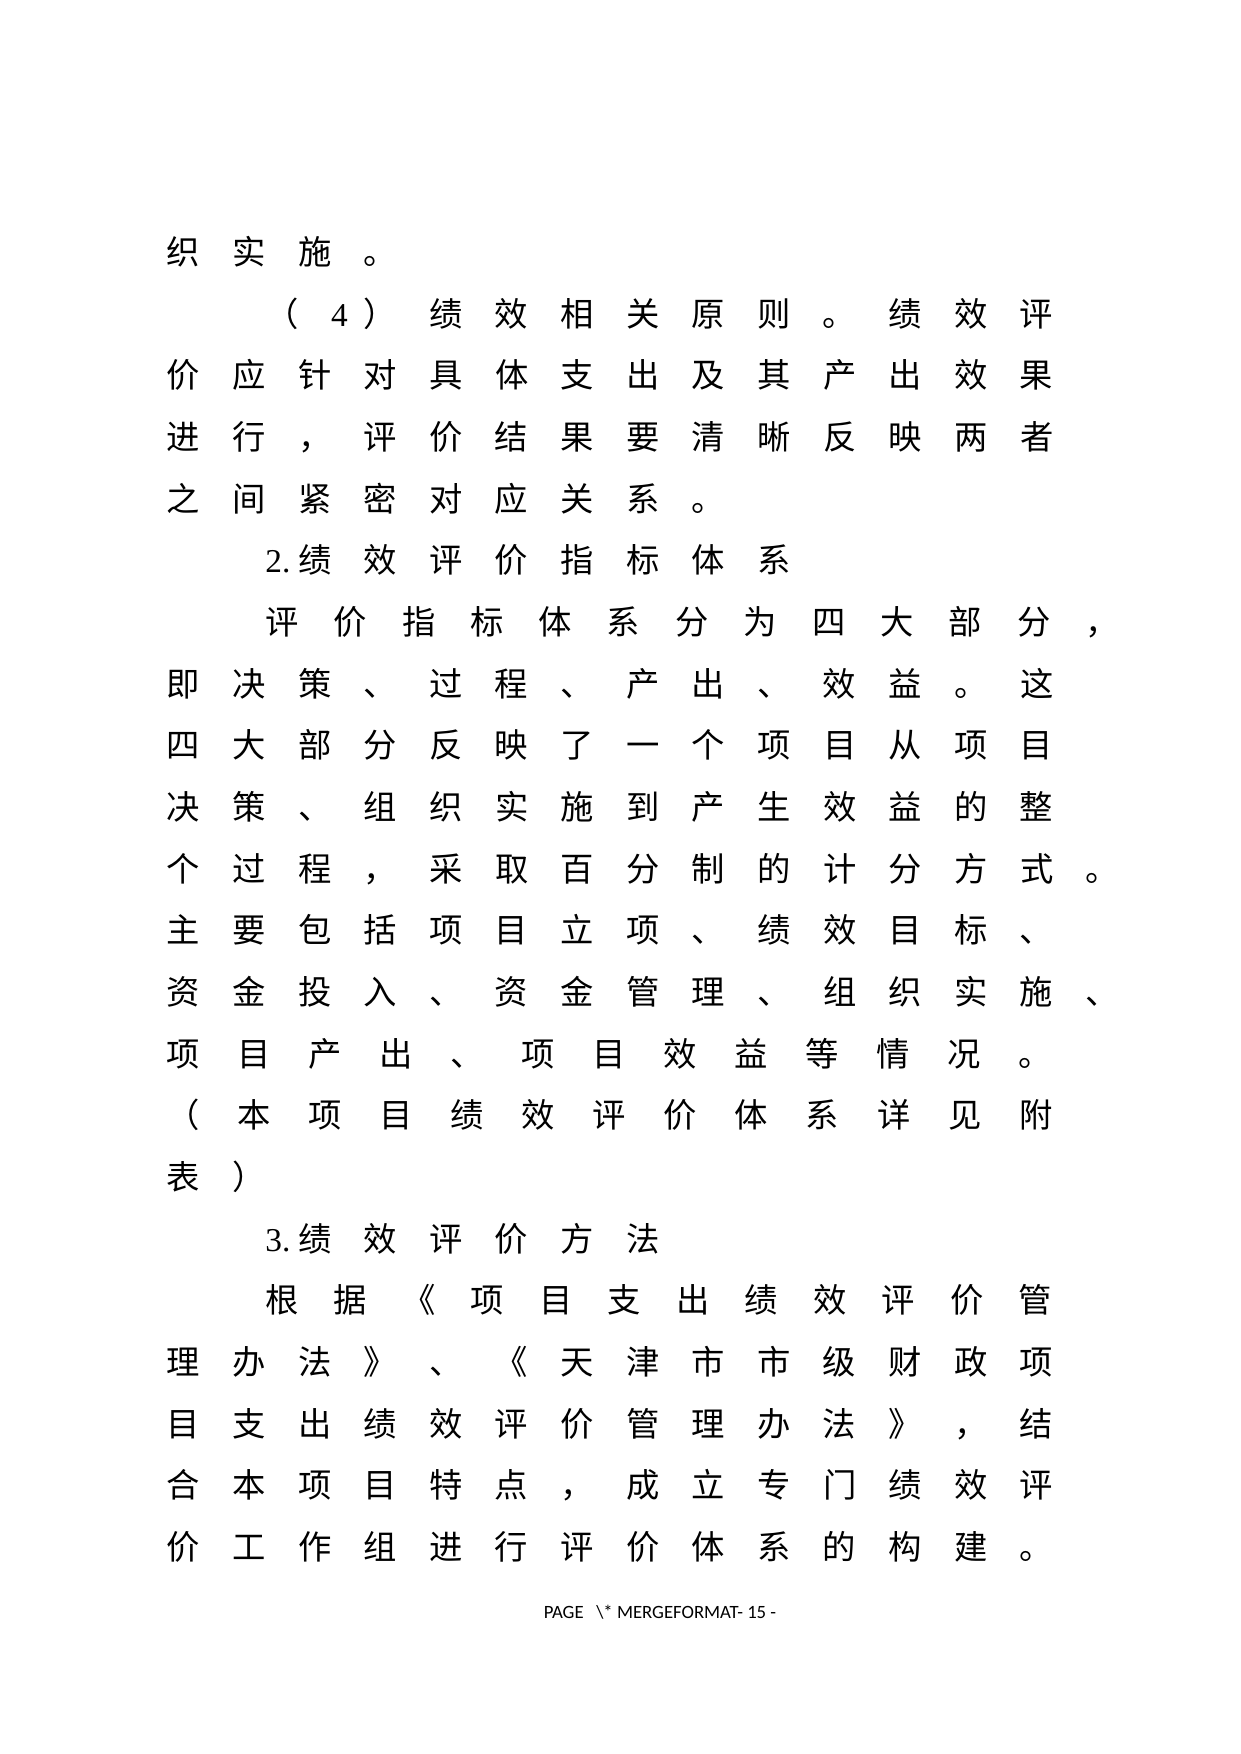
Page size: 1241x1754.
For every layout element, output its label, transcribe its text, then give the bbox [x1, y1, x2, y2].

text 评价指标体系分为四大部分，即决策、过程、产出、效益。这四大部分反映了一个项目从项目决策、组织实施到产生效益的整个过程，采取百分制的计分方式。主要包括项目立项、绩效目标、资金投入、资金管理、组织实施、项目产出、项目效益等情况。（本项目绩效评价体系详见附表） [167, 589, 1085, 1206]
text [167, 219, 1085, 281]
text 2.绩效评价指标体系 [167, 528, 1085, 589]
text 3.绩效评价方法 [167, 1206, 1085, 1268]
text （4）绩效相关原则。绩效评价应针对具体支出及其产出效果进行，评价结果要清晰反映两者之间紧密对应关系。 [167, 281, 1085, 528]
text 根据《项目支出绩效评价管理办法》、《天津市市级财政项目支出绩效评价管理办法》，结合本项目特点，成立专门绩效评价工作组进行评价体系的构建。 [167, 1268, 1085, 1576]
